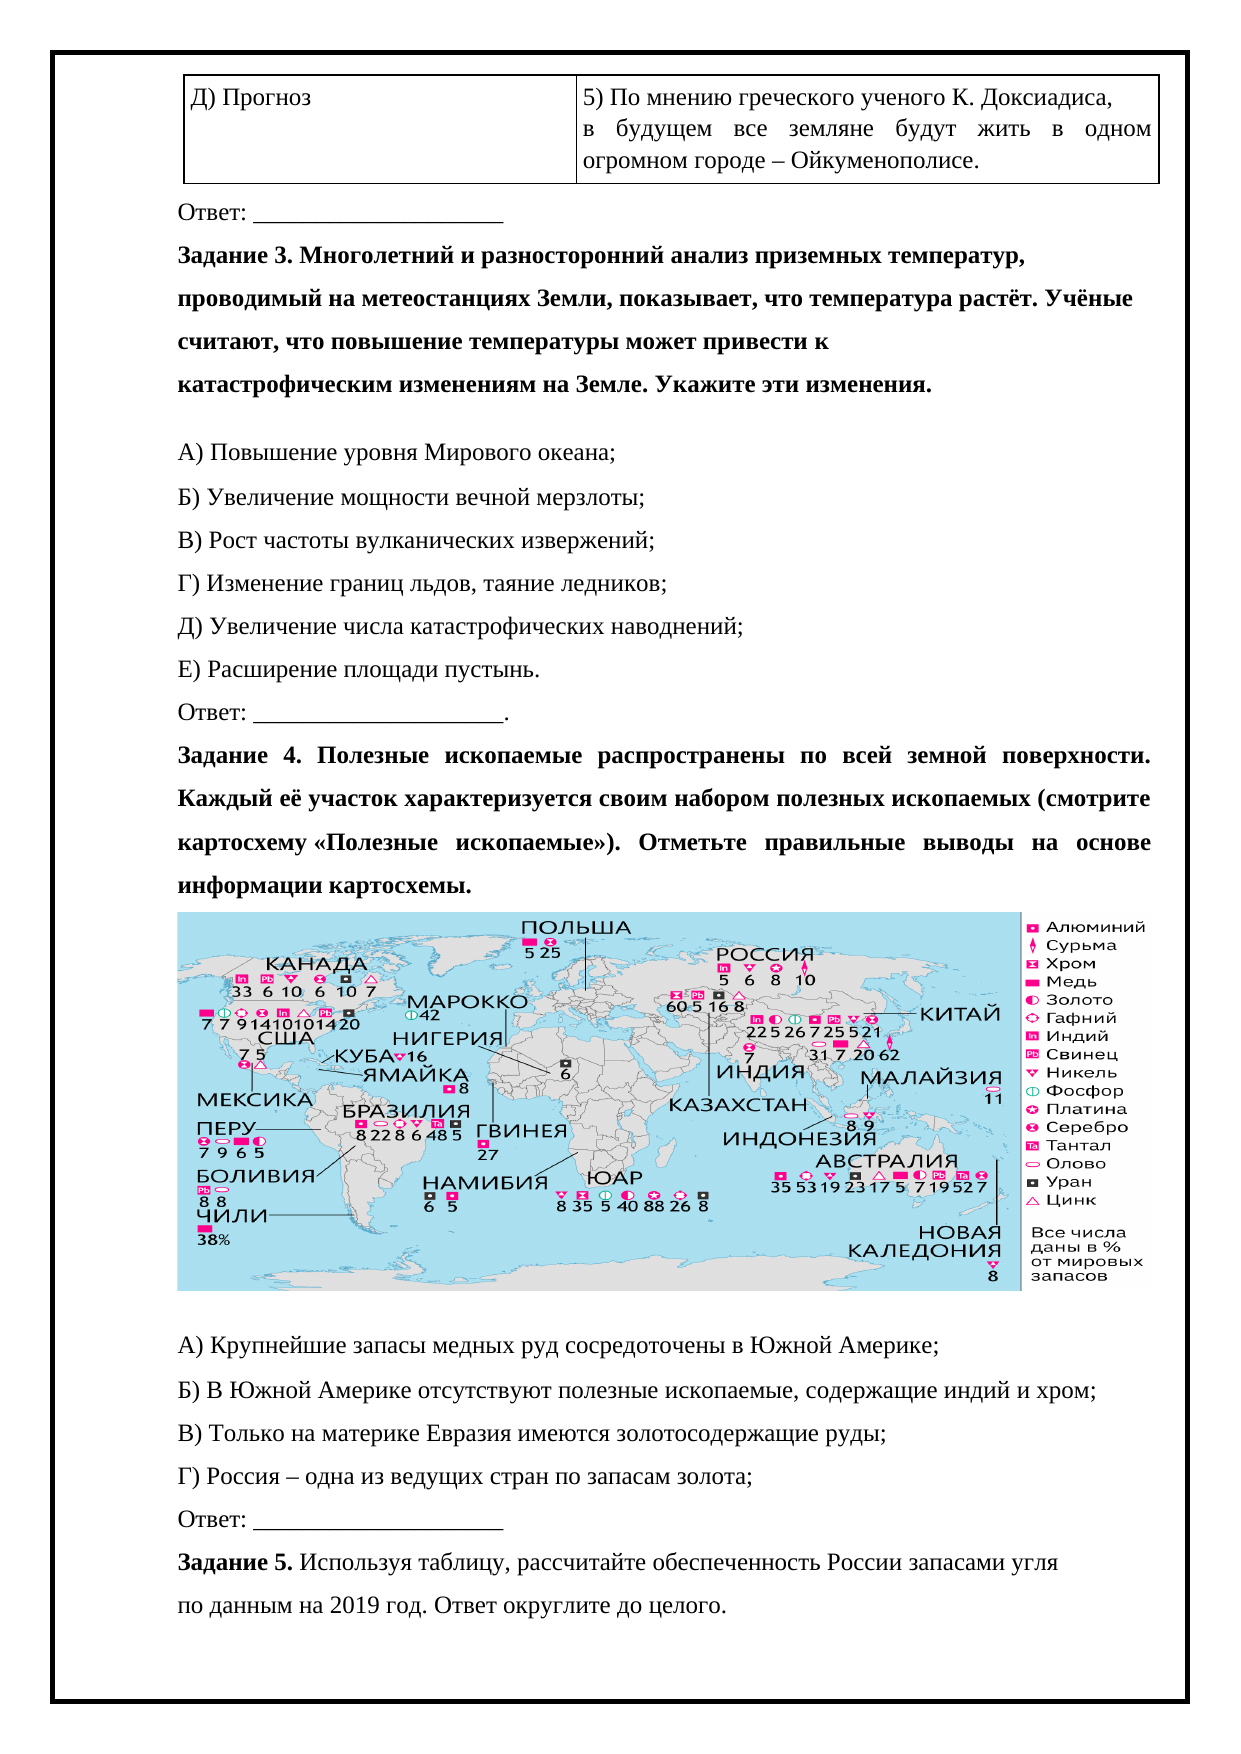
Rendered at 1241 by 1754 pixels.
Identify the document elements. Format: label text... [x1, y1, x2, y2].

text Задание 5. Используя таблицу, рассчитайте обеспеченность России запасами угля по данным на 2019 год. Ответ округлите до целого. [177, 1547, 1152, 1619]
text Б) В Южной Америке отсутствуют полезные ископаемые, содержащие индий и хром; В) Только на материке Евразия имеются золотосодержащие руды; [177, 1375, 1152, 1447]
text Ответ: ____________________. [177, 697, 1152, 726]
text А) Крупнейшие запасы медных руд сосредоточены в Южной Америке; [177, 1330, 1152, 1359]
text Ответ: ____________________ [177, 1504, 1152, 1533]
text Задание 4. Полезные ископаемые распространены по всей земной поверхности. Каждый её участок характеризуется своим набором полезных ископаемых (смотрите картосхему «Полезные ископаемые»). Отметьте правильные выводы на основе информации картосхемы. [177, 740, 1152, 898]
text Е) Расширение площади пустынь. [177, 654, 1152, 683]
text Задание 3. Многолетний и разносторонний анализ приземных температур, проводимый на метеостанциях Земли, показывает, что температура растёт. Учёные считают, что повышение температуры может привести к катастрофическим изменениям на Земле. Укажите эти изменения. [177, 240, 1152, 398]
text Г) Россия – одна из ведущих стран по запасам золота; [177, 1461, 1152, 1490]
text Д) Увеличение числа катастрофических наводнений; [177, 611, 1152, 640]
text Б) Увеличение мощности вечной мерзлоты; В) Рост частоты вулканических извержений; [177, 482, 1152, 553]
text Ответ: ____________________ [177, 197, 1152, 225]
text Г) Изменение границ льдов, таяние ледников; [177, 568, 1152, 597]
table_cell 5) По мнению греческого ученого К. Доксиадиса, в будущем все земляне будут жить в одном огромном городе – Ойкуменополисе. [577, 76, 1158, 183]
picture [177, 912, 1152, 1291]
table_cell Д) Прогноз [185, 76, 576, 183]
text А) Повышение уровня Мирового океана; [177, 437, 1152, 466]
